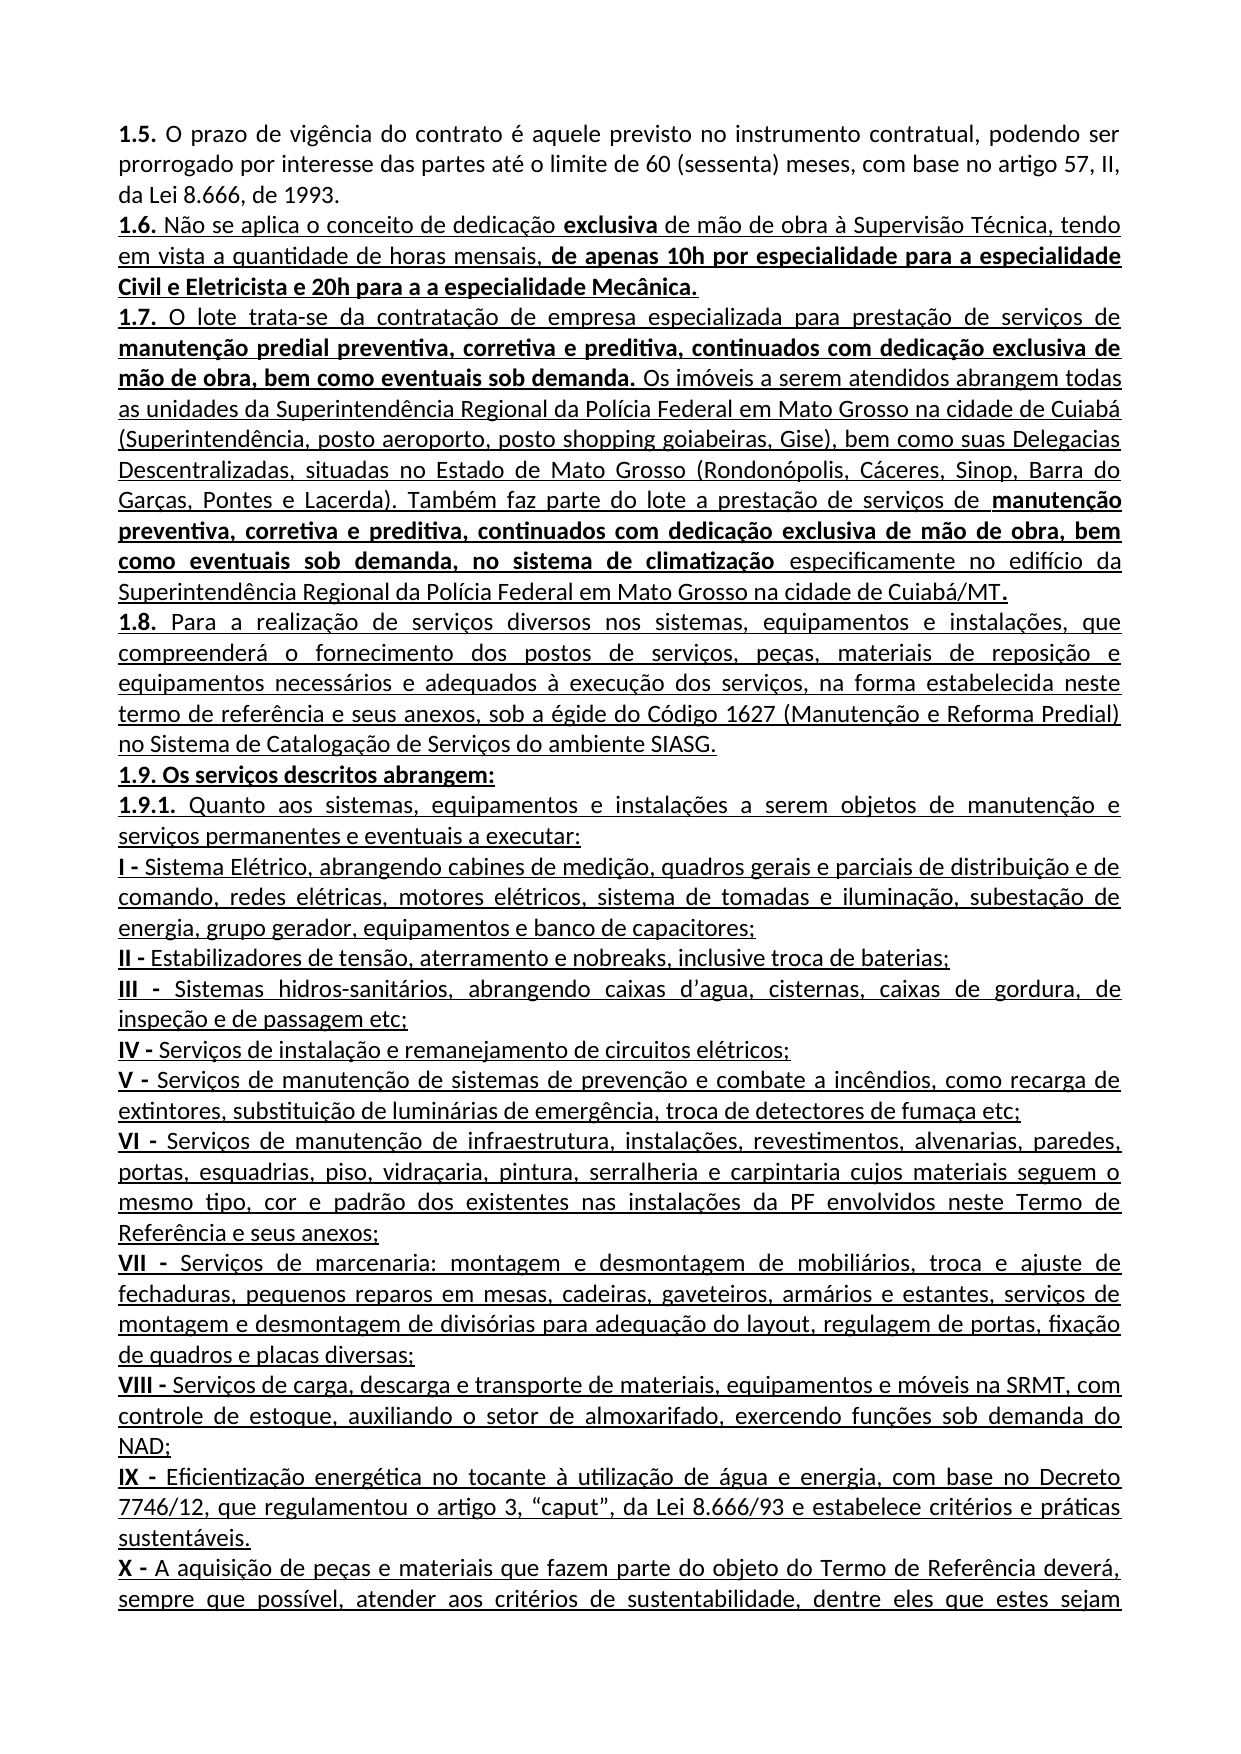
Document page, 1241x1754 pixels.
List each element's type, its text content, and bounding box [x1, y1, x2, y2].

text 1.6. Não se aplica o conceito de dedicação exclusiva de mão de obra à Supervisão Técnica, tendo em vista a quantidade de horas mensais, de apenas 10h por especialidade para a especialidade Civil e Eletricista e 20h para a a especialidade Mecânica. [118, 210, 1122, 266]
text VIII - Serviços de carga, descarga e transporte de materiais, equipamentos e móveis na SRMT, com controle de estoque, auxiliando o setor de almoxarifado, exercendo funções sob demanda do NAD; [118, 1428, 1122, 1461]
text V - Serviços de manutenção de sistemas de prevenção e combate a incêndios, como recarga de extintores, substituição de luminárias de emergência, troca de detectores de fumaça etc; [118, 1064, 1122, 1125]
text 1.8. Para a realização de serviços diversos nos sistemas, equipamentos e instalações, que compreenderá o fornecimento dos postos de serviços, peças, materiais de reposição e equipamentos necessários e adequados à execução dos serviços, na forma estabelecida neste termo de referência e seus anexos, sob a égide do Código 1627 (Manutenção e Reforma Predial) no Sistema de Catalogação de Serviços do ambiente SIASG. [118, 606, 1122, 633]
text IX - Eficientização energética no tocante à utilização de água e energia, com base no Decreto 7746/12, que regulamentou o artigo 3, “caput”, da Lei 8.666/93 e estabelece critérios e práticas sustentáveis. [118, 1519, 1122, 1553]
text II - Estabilizadores de tensão, aterramento e nobreaks, inclusive troca de baterias; [118, 942, 1122, 973]
text 1.7. O lote trata-se da contratação de empresa especializada para prestação de serviços de manutenção predial preventiva, corretiva e preditiva, continuados com dedicação exclusiva de mão de obra, bem como eventuais sob demanda. Os imóveis a serem atendidos abrangem todas as unidades da Superintendência Regional da Polícia Federal em Mato Grosso na cidade de Cuiabá (Superintendência, posto aeroporto, posto shopping goiabeiras, Gise), bem como suas Delegacias Descentralizadas, situadas no Estado de Mato Grosso (Rondonópolis, Cáceres, Sinop, Barra do Garças, Pontes e Lacerda). Também faz parte do lote a prestação de serviços de manutenção preventiva, corretiva e preditiva, continuados com dedicação exclusiva de mão de obra, bem como eventuais sob demanda, no sistema de climatização especificamente no edifício da Superintendência Regional da Polícia Federal em Mato Grosso na cidade de Cuiabá/MT. [118, 301, 1122, 358]
text VII - Serviços de marcenaria: montagem e desmontagem de mobiliários, troca e ajuste de fechaduras, pequenos reparos em mesas, cadeiras, gaveteiros, armários e estantes, serviços de montagem e desmontagem de divisórias para adequação do layout, regulagem de portas, fixação de quadros e placas diversas; [118, 1247, 1122, 1273]
text I - Sistema Elétrico, abrangendo cabines de medição, quadros gerais e parciais de distribuição e de comando, redes elétricas, motores elétricos, sistema de tomadas e iluminação, subestação de energia, grupo gerador, equipamentos e banco de capacitores; [118, 851, 1122, 942]
text VII - Serviços de marcenaria: montagem e desmontagem de mobiliários, troca e ajuste de fechaduras, pequenos reparos em mesas, cadeiras, gaveteiros, armários e estantes, serviços de montagem e desmontagem de divisórias para adequação do layout, regulagem de portas, fixação de quadros e placas diversas; [118, 1275, 1122, 1369]
text VI - Serviços de manutenção de infraestrutura, instalações, revestimentos, alvenarias, paredes, portas, esquadrias, piso, vidraçaria, pintura, serralheria e carpintaria cujos materiais seguem o mesmo tipo, cor e padrão dos existentes nas instalações da PF envolvidos neste Termo de Referência e seus anexos; [118, 1214, 1122, 1247]
text 1.8. Para a realização de serviços diversos nos sistemas, equipamentos e instalações, que compreenderá o fornecimento dos postos de serviços, peças, materiais de reposição e equipamentos necessários e adequados à execução dos serviços, na forma estabelecida neste termo de referência e seus anexos, sob a égide do Código 1627 (Manutenção e Reforma Predial) no Sistema de Catalogação de Serviços do ambiente SIASG. [118, 634, 1122, 694]
text VI - Serviços de manutenção de infraestrutura, instalações, revestimentos, alvenarias, paredes, portas, esquadrias, piso, vidraçaria, pintura, serralheria e carpintaria cujos materiais seguem o mesmo tipo, cor e padrão dos existentes nas instalações da PF envolvidos neste Termo de Referência e seus anexos; [118, 1153, 1122, 1212]
text IX - Eficientização energética no tocante à utilização de água e energia, com base no Decreto 7746/12, que regulamentou o artigo 3, “caput”, da Lei 8.666/93 e estabelece critérios e práticas sustentáveis. [118, 1461, 1122, 1487]
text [118, 1553, 1122, 1609]
text VIII - Serviços de carga, descarga e transporte de materiais, equipamentos e móveis na SRMT, com controle de estoque, auxiliando o setor de almoxarifado, exercendo funções sob demanda do NAD; [118, 1369, 1122, 1395]
text IV - Serviços de instalação e remanejamento de circuitos elétricos; [118, 1034, 1122, 1064]
text VI - Serviços de manutenção de infraestrutura, instalações, revestimentos, alvenarias, paredes, portas, esquadrias, piso, vidraçaria, pintura, serralheria e carpintaria cujos materiais seguem o mesmo tipo, cor e padrão dos existentes nas instalações da PF envolvidos neste Termo de Referência e seus anexos; [118, 1125, 1122, 1151]
text 1.8. Para a realização de serviços diversos nos sistemas, equipamentos e instalações, que compreenderá o fornecimento dos postos de serviços, peças, materiais de reposição e equipamentos necessários e adequados à execução dos serviços, na forma estabelecida neste termo de referência e seus anexos, sob a égide do Código 1627 (Manutenção e Reforma Predial) no Sistema de Catalogação de Serviços do ambiente SIASG. [118, 695, 1122, 759]
text 1.9.1. Quanto aos sistemas, equipamentos e instalações a serem objetos de manutenção e serviços permanentes e eventuais a executar: [118, 789, 1122, 851]
text 1.9. Os serviços descritos abrangem: [118, 759, 1122, 789]
text VIII - Serviços de carga, descarga e transporte de materiais, equipamentos e móveis na SRMT, com controle de estoque, auxiliando o setor de almoxarifado, exercendo funções sob demanda do NAD; [118, 1397, 1122, 1426]
text III - Sistemas hidros-sanitários, abrangendo caixas d’agua, cisternas, caixas de gordura, de inspeção e de passagem etc; [118, 973, 1122, 999]
text III - Sistemas hidros-sanitários, abrangendo caixas d’agua, cisternas, caixas de gordura, de inspeção e de passagem etc; [118, 1000, 1122, 1034]
text 1.7. O lote trata-se da contratação de empresa especializada para prestação de serviços de manutenção predial preventiva, corretiva e preditiva, continuados com dedicação exclusiva de mão de obra, bem como eventuais sob demanda. Os imóveis a serem atendidos abrangem todas as unidades da Superintendência Regional da Polícia Federal em Mato Grosso na cidade de Cuiabá (Superintendência, posto aeroporto, posto shopping goiabeiras, Gise), bem como suas Delegacias Descentralizadas, situadas no Estado de Mato Grosso (Rondonópolis, Cáceres, Sinop, Barra do Garças, Pontes e Lacerda). Também faz parte do lote a prestação de serviços de manutenção preventiva, corretiva e preditiva, continuados com dedicação exclusiva de mão de obra, bem como eventuais sob demanda, no sistema de climatização especificamente no edifício da Superintendência Regional da Polícia Federal em Mato Grosso na cidade de Cuiabá/MT. [118, 420, 1122, 510]
text IX - Eficientização energética no tocante à utilização de água e energia, com base no Decreto 7746/12, que regulamentou o artigo 3, “caput”, da Lei 8.666/93 e estabelece critérios e práticas sustentáveis. [118, 1489, 1122, 1518]
text 1.6. Não se aplica o conceito de dedicação exclusiva de mão de obra à Supervisão Técnica, tendo em vista a quantidade de horas mensais, de apenas 10h por especialidade para a especialidade Civil e Eletricista e 20h para a a especialidade Mecânica. [118, 268, 1122, 301]
text 1.5. O prazo de vigência do contrato é aquele previsto no instrumento contratual, podendo ser prorrogado por interesse das partes até o limite de 60 (sessenta) meses, com base no artigo 57, II, da Lei 8.666, de 1993. [118, 118, 1122, 210]
